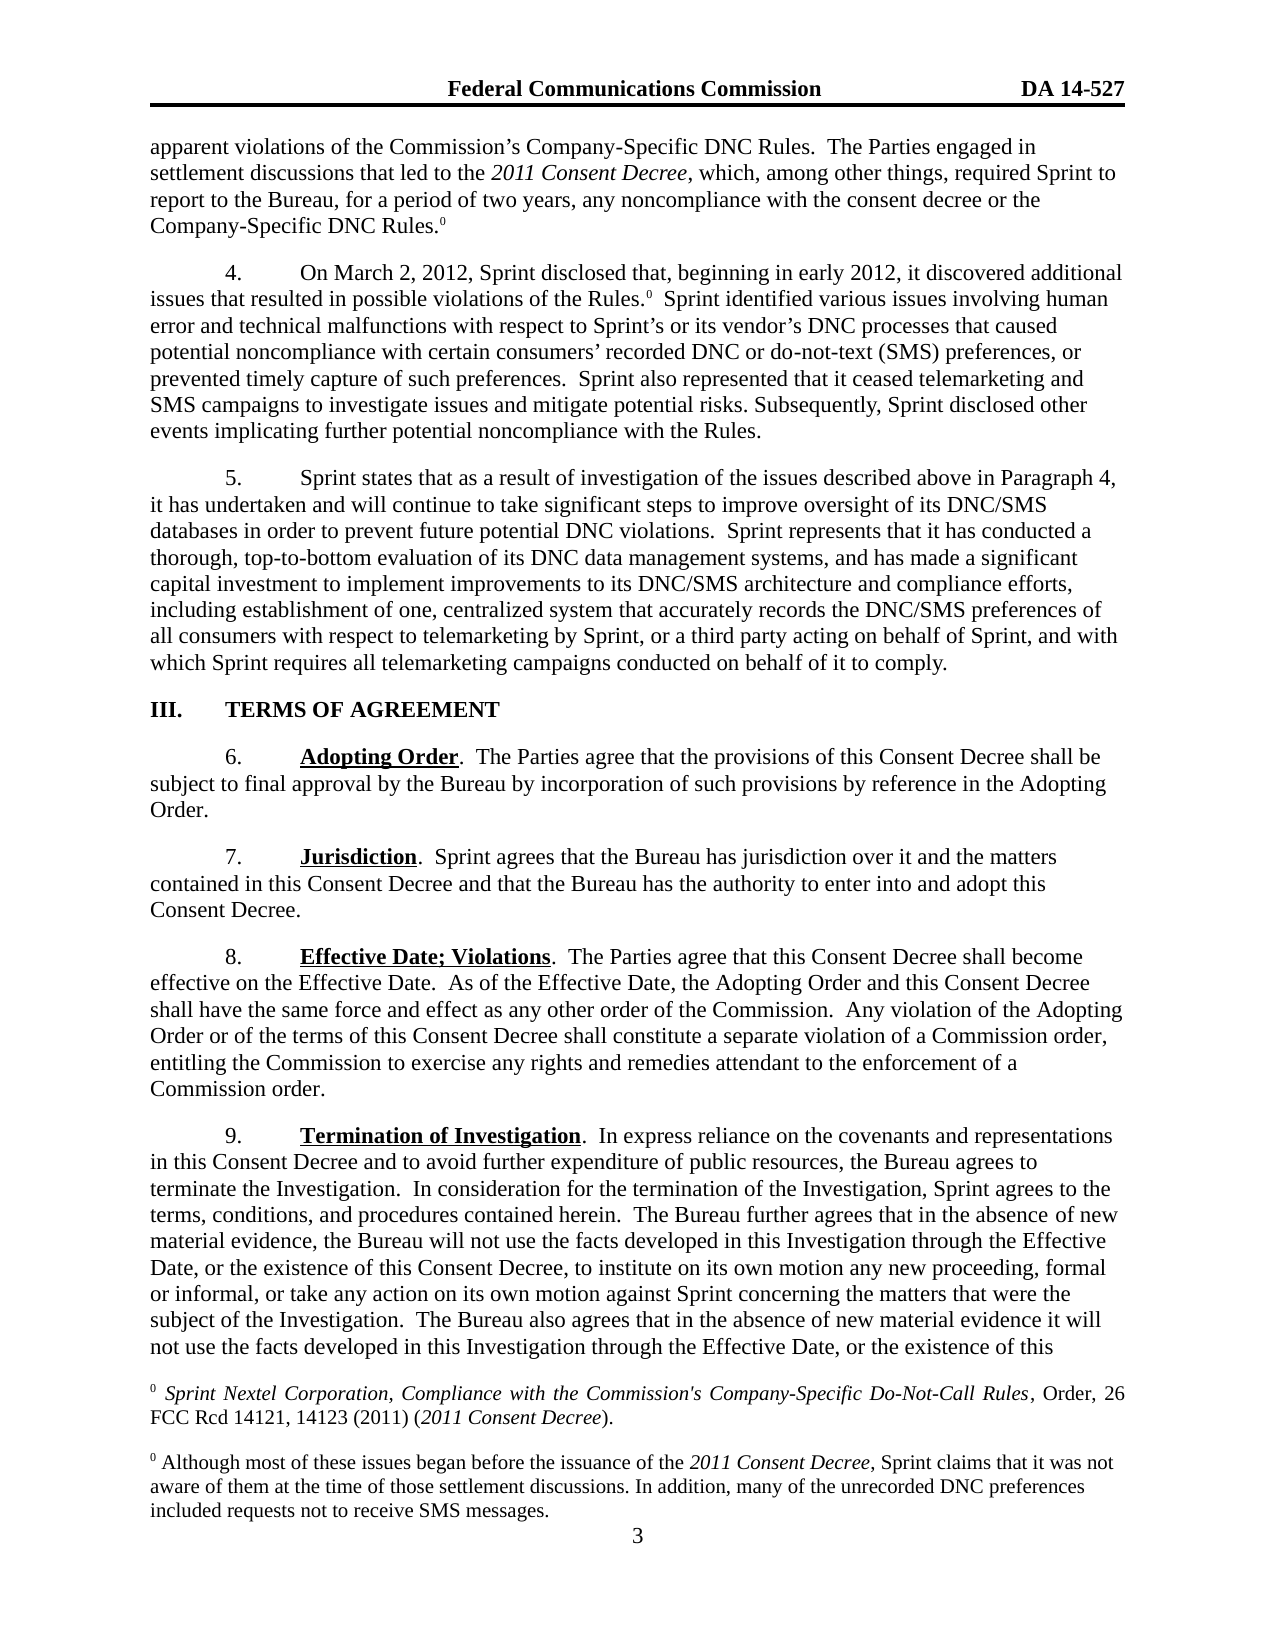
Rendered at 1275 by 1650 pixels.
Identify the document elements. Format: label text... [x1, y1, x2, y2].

list Jurisdiction. Sprint agrees that the Bureau has jurisdiction over it and the matters contained in this Consent Decree and that the Bureau has the authority to enter into and adopt this Consent Decree. [150, 843, 1125, 922]
list On March 2, 2012, Sprint disclosed that, beginning in early 2012, it discovered additional issues that resulted in possible violations of the Rules. Sprint identified various issues involving human error and technical malfunctions with respect to Sprint’s or its vendor’s DNC processes that caused potential noncompliance with certain consumers’ recorded DNC or do-not-text (SMS) preferences, or prevented timely capture of such preferences. Sprint also represented that it ceased telemarketing and SMS campaigns to investigate issues and mitigate potential risks. Subsequently, Sprint disclosed other events implicating further potential noncompliance with the Rules. [150, 259, 1125, 444]
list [150, 133, 1125, 238]
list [150, 1122, 1125, 1359]
list Sprint states that as a result of investigation of the issues described above in Paragraph 4, it has undertaken and will continue to take significant steps to improve oversight of its DNC/SMS databases in order to prevent future potential DNC violations. Sprint represents that it has conducted a thorough, top-to-bottom evaluation of its DNC data management systems, and has made a significant capital investment to implement improvements to its DNC/SMS architecture and compliance efforts, including establishment of one, centralized system that accurately records the DNC/SMS preferences of all consumers with respect to telemarketing by Sprint, or a third party acting on behalf of Sprint, and with which Sprint requires all telemarketing campaigns conducted on behalf of it to comply. [150, 464, 1125, 675]
text III. TERMS OF AGREEMENT [150, 696, 1125, 722]
list Effective Date; Violations. The Parties agree that this Consent Decree shall become effective on the Effective Date. As of the Effective Date, the Adopting Order and this Consent Decree shall have the same force and effect as any other order of the Commission. Any violation of the Adopting Order or of the terms of this Consent Decree shall constitute a separate violation of a Commission order, entitling the Commission to exercise any rights and remedies attendant to the enforcement of a Commission order. [150, 943, 1125, 1101]
list Adopting Order. The Parties agree that the provisions of this Consent Decree shall be subject to final approval by the Bureau by incorporation of such provisions by reference in the Adopting Order. [150, 743, 1125, 822]
